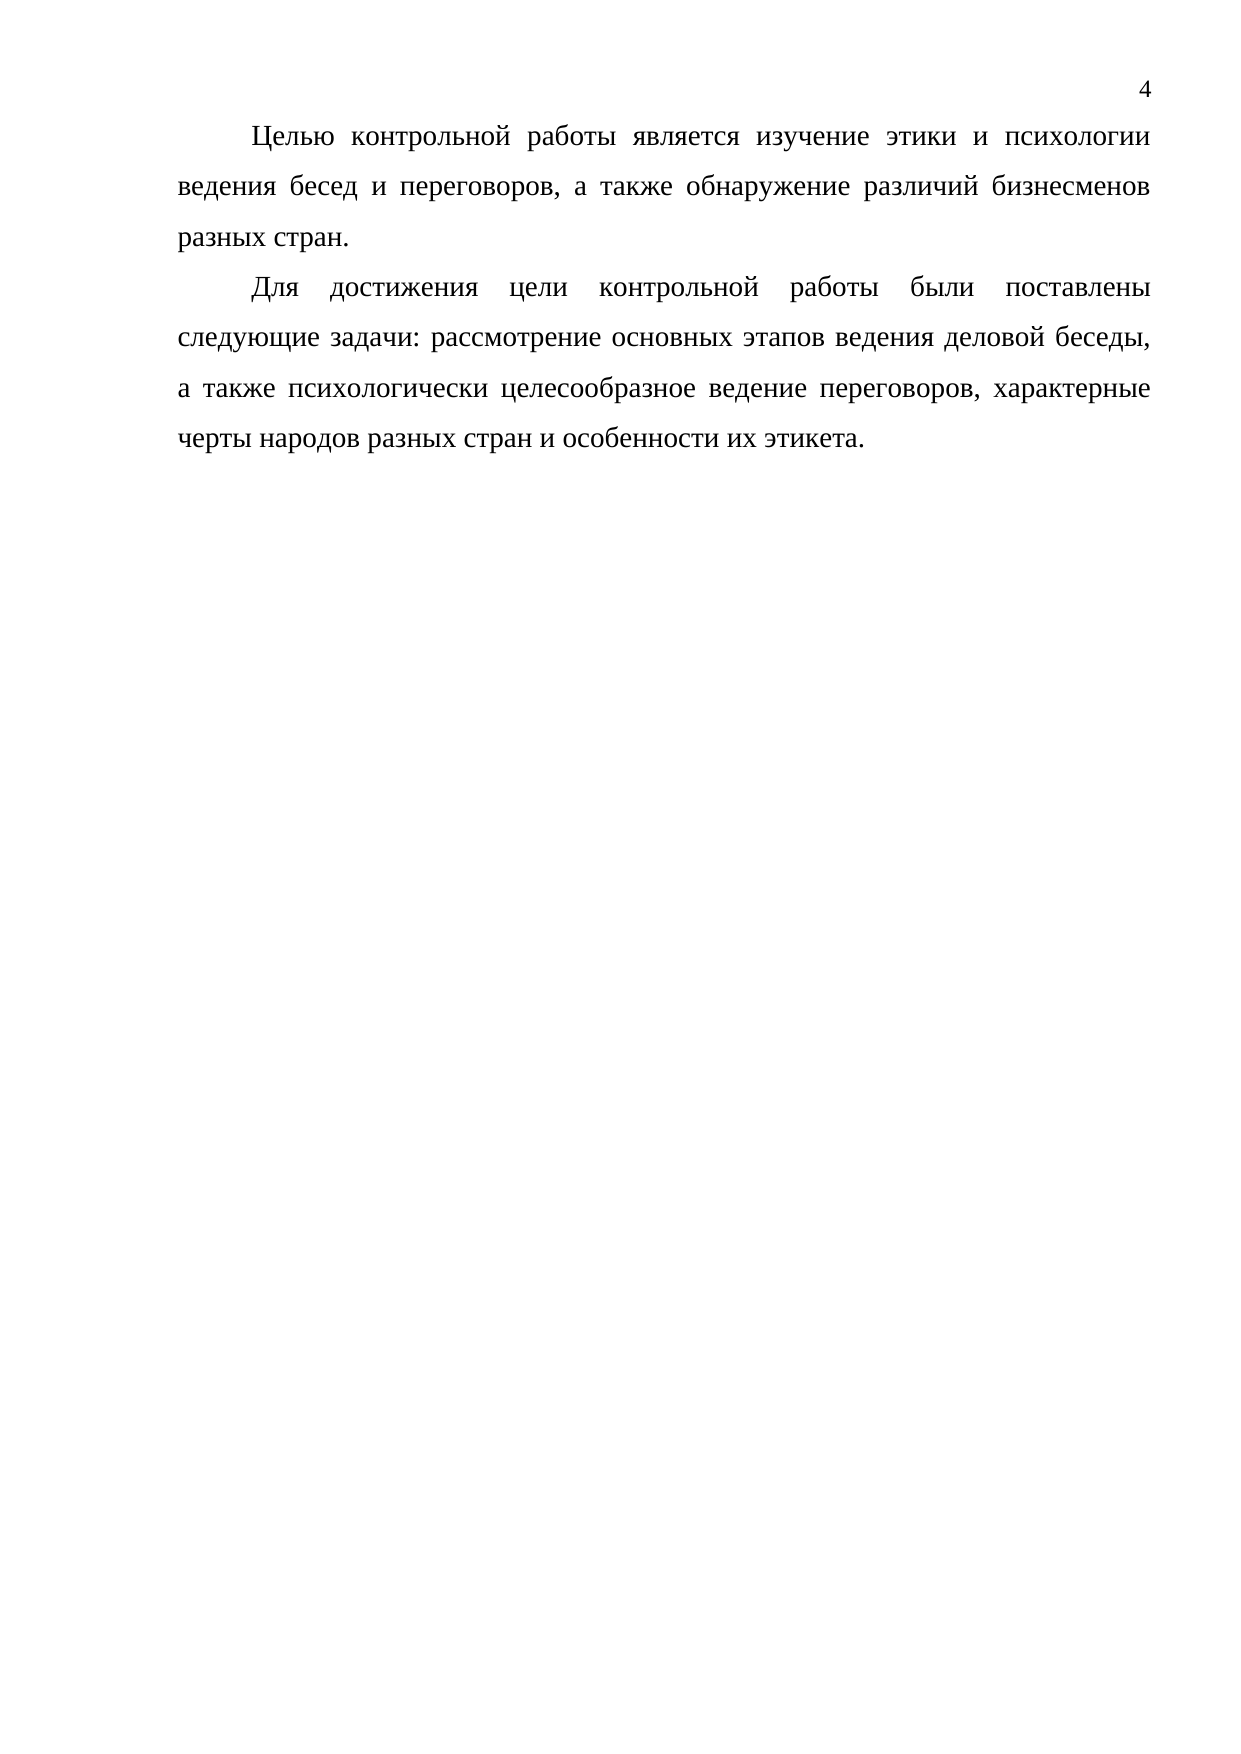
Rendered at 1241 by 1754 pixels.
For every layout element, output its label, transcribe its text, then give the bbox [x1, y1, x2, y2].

text Целью контрольной работы является изучение этики и психологии ведения бесед и переговоров, а также обнаружение различий бизнесменов разных стран. [177, 118, 1152, 252]
text Для достижения цели контрольной работы были поставлены следующие задачи: рассмотрение основных этапов ведения деловой беседы, а также психологически целесообразное ведение переговоров, характерные черты народов разных стран и особенности их этикета. [177, 269, 1152, 453]
